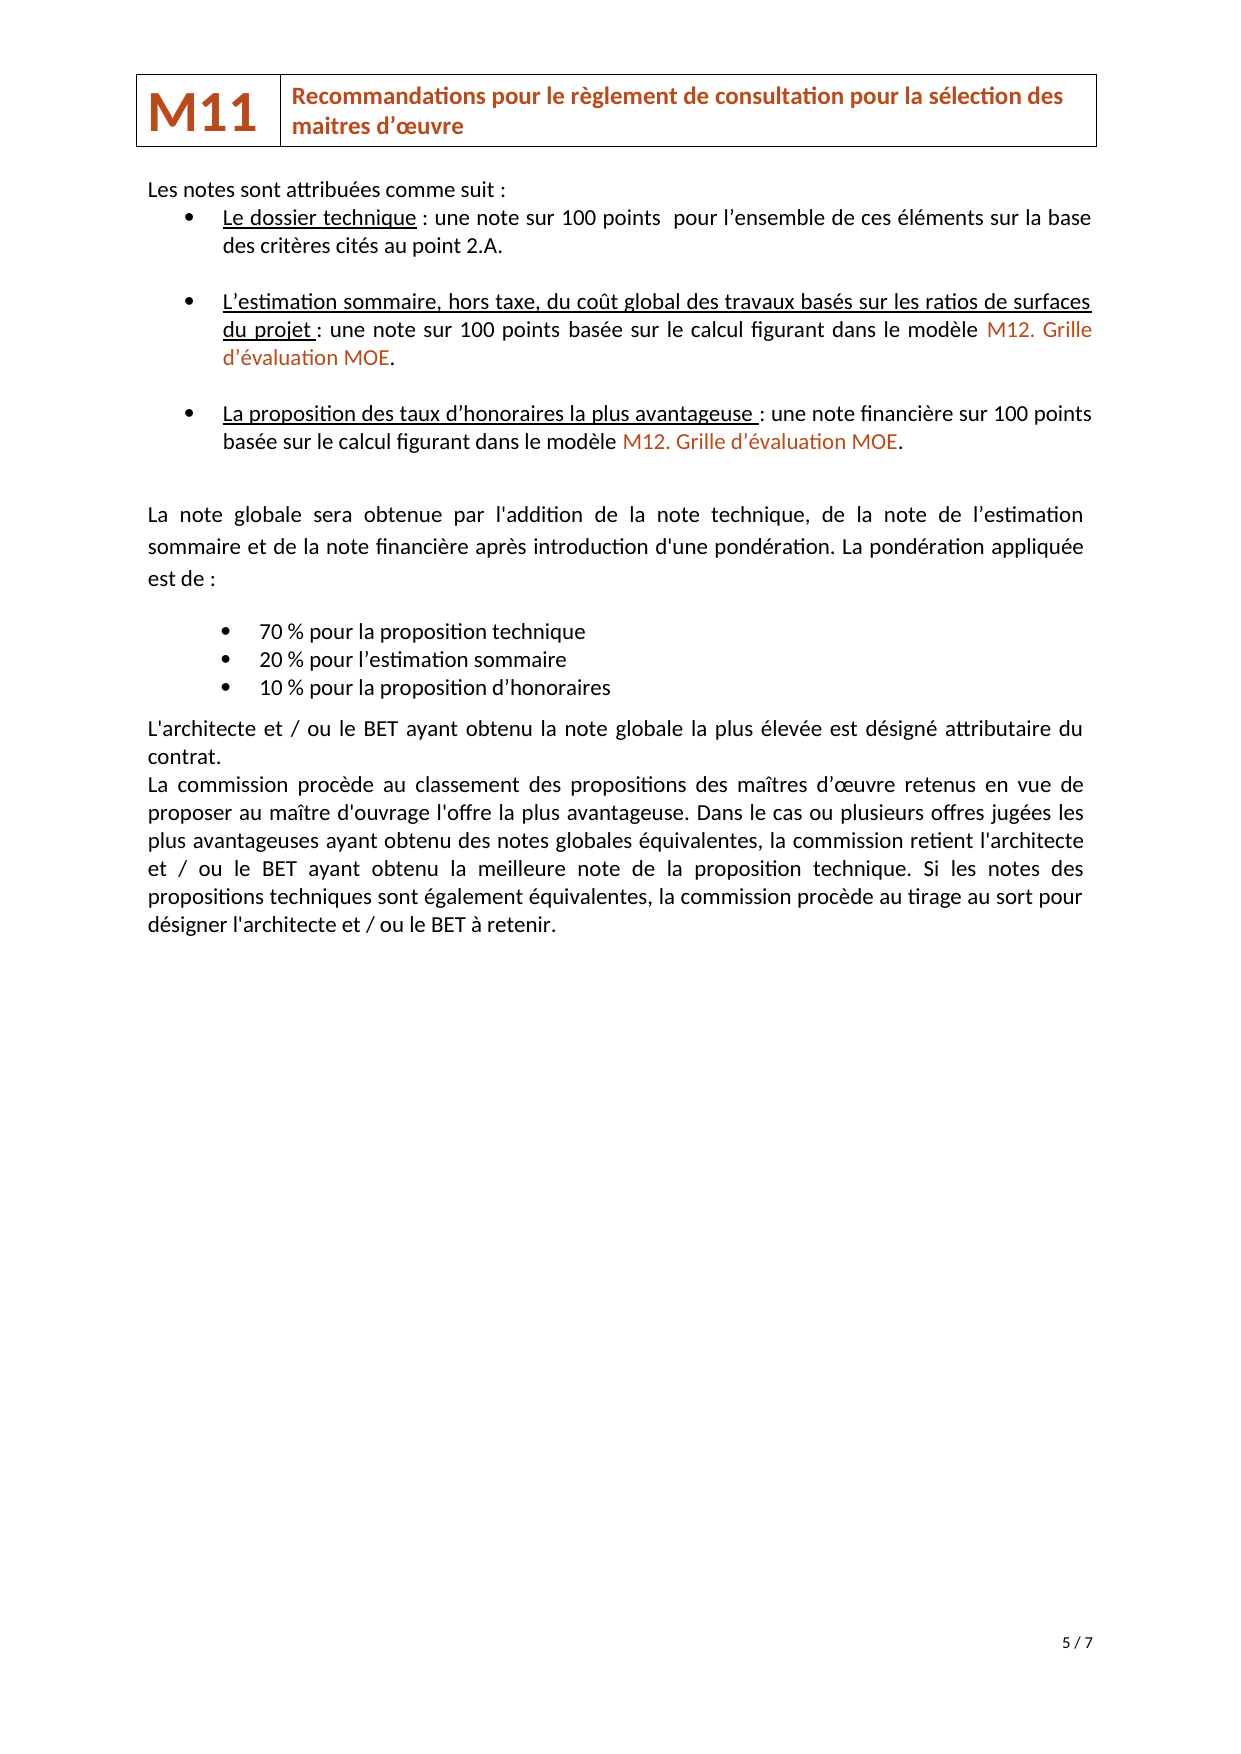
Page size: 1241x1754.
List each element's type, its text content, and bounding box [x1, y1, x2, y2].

list L’estimation sommaire, hors taxe, du coût global des travaux basés sur les ratios de surfaces du projet : une note sur 100 points basée sur le calcul figurant dans le modèle M12. Grille d’évaluation MOE. [185, 287, 1093, 371]
list Le dossier technique : une note sur 100 points pour l’ensemble de ces éléments sur la base des critères cités au point 2.A. [185, 203, 1093, 259]
list 70 % pour la proposition technique [222, 617, 1085, 645]
list L'architecte et / ou le BET ayant obtenu la note globale la plus élevée est désigné attributaire du contrat. [148, 714, 1085, 770]
list La proposition des taux d’honoraires la plus avantageuse : une note financière sur 100 points basée sur le calcul figurant dans le modèle M12. Grille d’évaluation MOE. [185, 399, 1093, 455]
text La note globale sera obtenue par l'addition de la note technique, de la note de l’estimation sommaire et de la note financière après introduction d'une pondération. La pondération appliquée est de : [148, 468, 1085, 592]
list 20 % pour l’estimation sommaire [222, 645, 1085, 673]
text Les notes sont attribuées comme suit : [148, 175, 1093, 203]
list La commission procède au classement des propositions des maîtres d’œuvre retenus en vue de proposer au maître d'ouvrage l'offre la plus avantageuse. Dans le cas ou plusieurs offres jugées les plus avantageuses ayant obtenu des notes globales équivalentes, la commission retient l'architecte et / ou le BET ayant obtenu la meilleure note de la proposition technique. Si les notes des propositions techniques sont également équivalentes, la commission procède au tirage au sort pour désigner l'architecte et / ou le BET à retenir. [148, 770, 1085, 938]
list 10 % pour la proposition d’honoraires [222, 673, 1085, 701]
